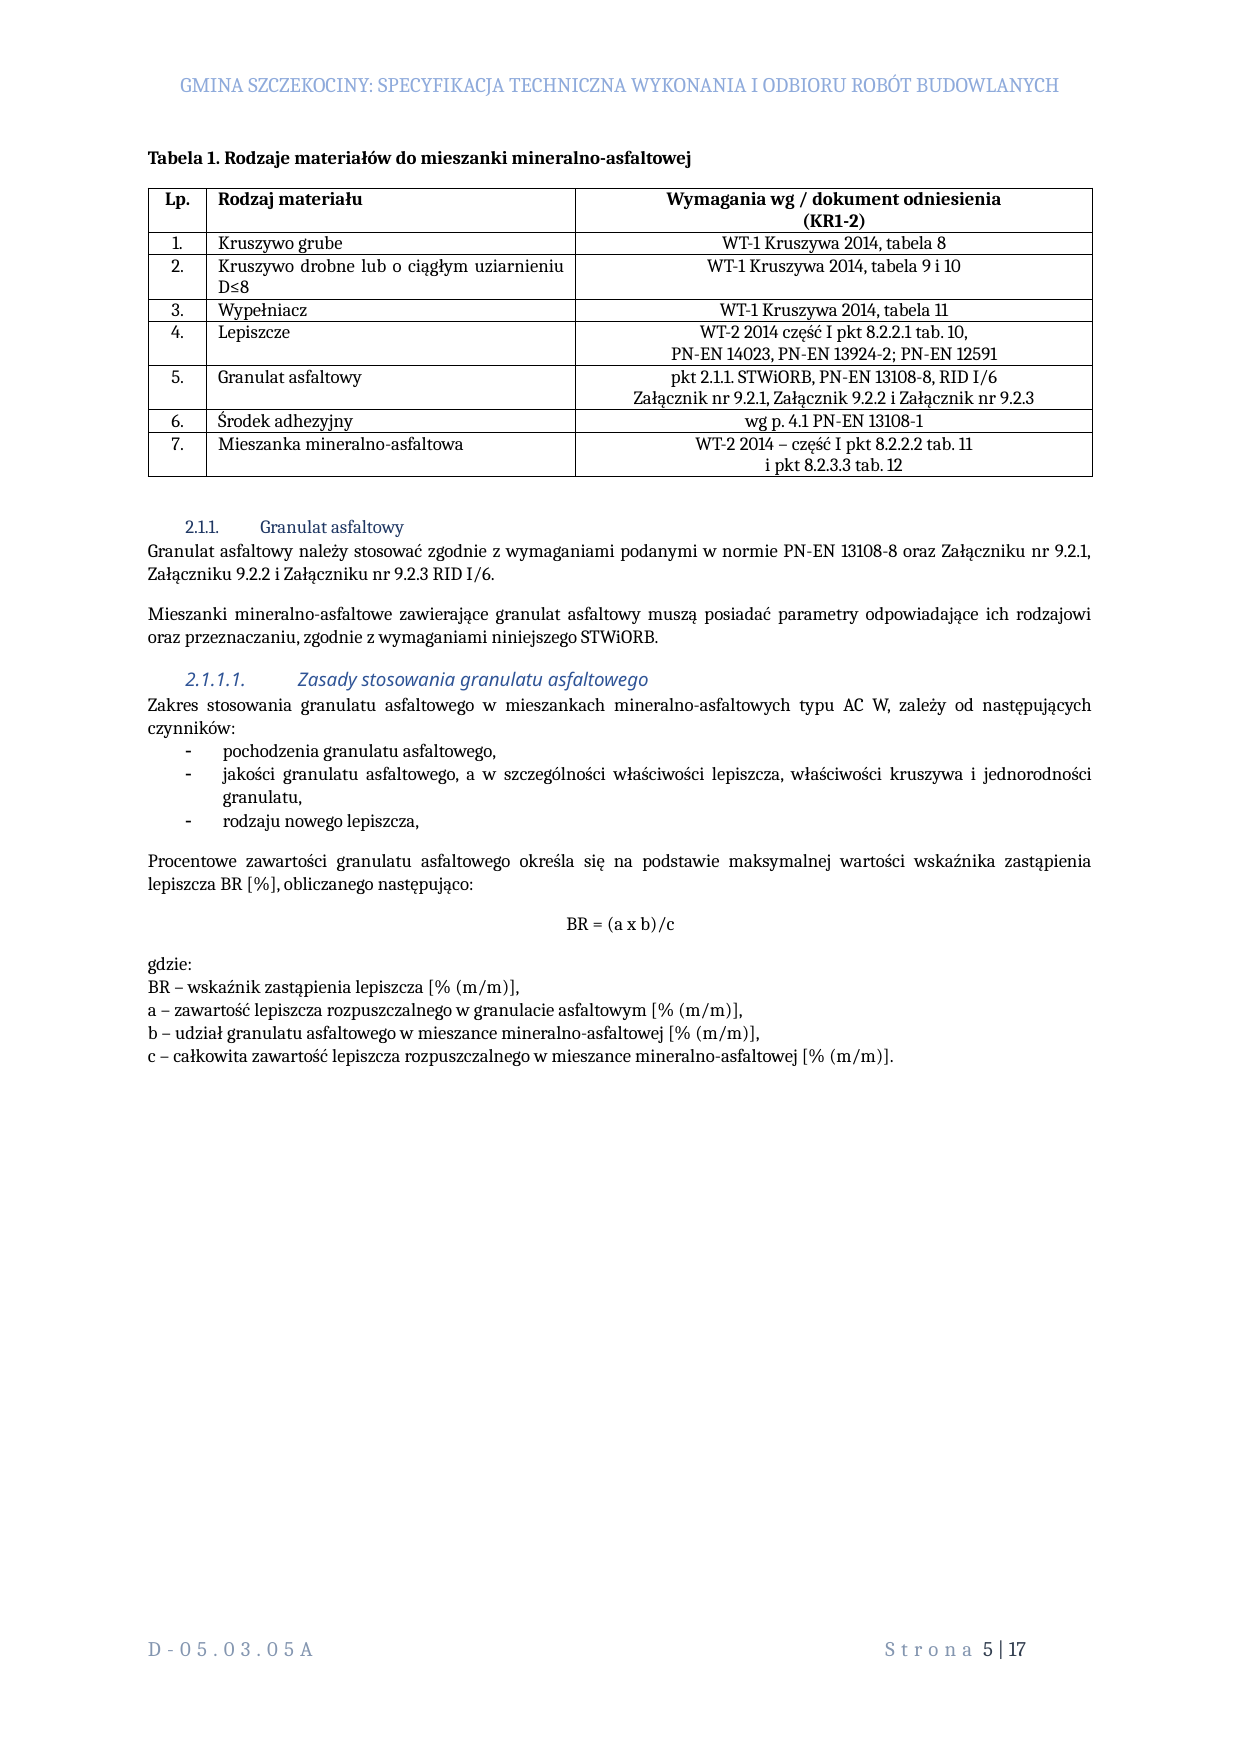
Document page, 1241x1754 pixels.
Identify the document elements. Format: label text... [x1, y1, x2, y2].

table_cell Kruszywo drobne lub o ciągłym uziarnieniu D≤8 [207, 255, 575, 298]
text Tabela 1. Rodzaje materiałów do mieszanki mineralno-asfaltowej [148, 148, 1093, 169]
table_cell 2. [149, 255, 206, 298]
table_cell WT-1 Kruszywa 2014, tabela 8 [576, 233, 1092, 254]
subtitle Zasady stosowania granulatu asfaltowego [185, 667, 1093, 692]
text Granulat asfaltowy należy stosować zgodnie z wymaganiami podanymi w normie PN-EN 13108-8 oraz Załączniku nr 9.2.1, Załączniku 9.2.2 i Załączniku nr 9.2.3 RID I/6. [148, 540, 1093, 585]
text BR = (a x b)/c [148, 913, 1093, 935]
table_cell WT-1 Kruszywa 2014, tabela 11 [576, 300, 1092, 321]
list jakości granulatu asfaltowego, a w szczególności właściwości lepiszcza, właściwości kruszywa i jednorodności granulatu, [185, 764, 1093, 808]
table_cell Środek adhezyjny [207, 410, 575, 432]
table_cell 1. [149, 233, 206, 254]
table_header Lp. [149, 189, 206, 232]
table_cell WT-2 2014 – część I pkt 8.2.2.2 tab. 11 i pkt 8.2.3.3 tab. 12 [576, 433, 1092, 476]
table_header Rodzaj materiału [207, 189, 575, 232]
table_cell 3. [149, 300, 206, 321]
table_cell 4. [149, 322, 206, 365]
table_cell 5. [149, 366, 206, 409]
table_cell Kruszywo grube [207, 233, 575, 254]
subtitle Granulat asfaltowy [185, 517, 1093, 539]
table_cell Wypełniacz [207, 300, 575, 321]
text c – całkowita zawartość lepiszcza rozpuszczalnego w mieszance mineralno-asfaltowej [% (m/m)]. [148, 1046, 1093, 1068]
table_cell pkt 2.1.1. STWiORB, PN-EN 13108-8, RID I/6 Załącznik nr 9.2.1, Załącznik 9.2.2 i Załącznik nr 9.2.3 [576, 366, 1092, 409]
text gdzie: [148, 953, 1093, 975]
table_cell 7. [149, 433, 206, 476]
text Procentowe zawartości granulatu asfaltowego określa się na podstawie maksymalnej wartości wskaźnika zastąpienia lepiszcza BR [%], obliczanego następująco: [148, 850, 1093, 895]
table_cell Lepiszcze [207, 322, 575, 365]
table_cell wg p. 4.1 PN-EN 13108-1 [576, 410, 1092, 432]
table_cell WT-2 2014 część I pkt 8.2.2.1 tab. 10, PN-EN 14023, PN-EN 13924-2; PN-EN 12591 [576, 322, 1092, 365]
text a – zawartość lepiszcza rozpuszczalnego w granulacie asfaltowym [% (m/m)], [148, 999, 1093, 1021]
list rodzaju nowego lepiszcza, [185, 810, 1093, 832]
text Mieszanki mineralno-asfaltowe zawierające granulat asfaltowy muszą posiadać parametry odpowiadające ich rodzajowi oraz przeznaczaniu, zgodnie z wymaganiami niniejszego STWiORB. [148, 603, 1093, 648]
list pochodzenia granulatu asfaltowego, [185, 741, 1093, 762]
table_cell Mieszanka mineralno-asfaltowa [207, 433, 575, 476]
table_cell Granulat asfaltowy [207, 366, 575, 409]
text BR – wskaźnik zastąpienia lepiszcza [% (m/m)], [148, 976, 1093, 998]
text b – udział granulatu asfaltowego w mieszance mineralno-asfaltowej [% (m/m)], [148, 1023, 1093, 1044]
text Zakres stosowania granulatu asfaltowego w mieszankach mineralno-asfaltowych typu AC W, zależy od następujących czynników: [148, 694, 1093, 739]
table_cell 6. [149, 410, 206, 432]
table_header Wymagania wg / dokument odniesienia (KR1-2) [576, 189, 1092, 232]
table_cell WT-1 Kruszywa 2014, tabela 9 i 10 [576, 255, 1092, 298]
